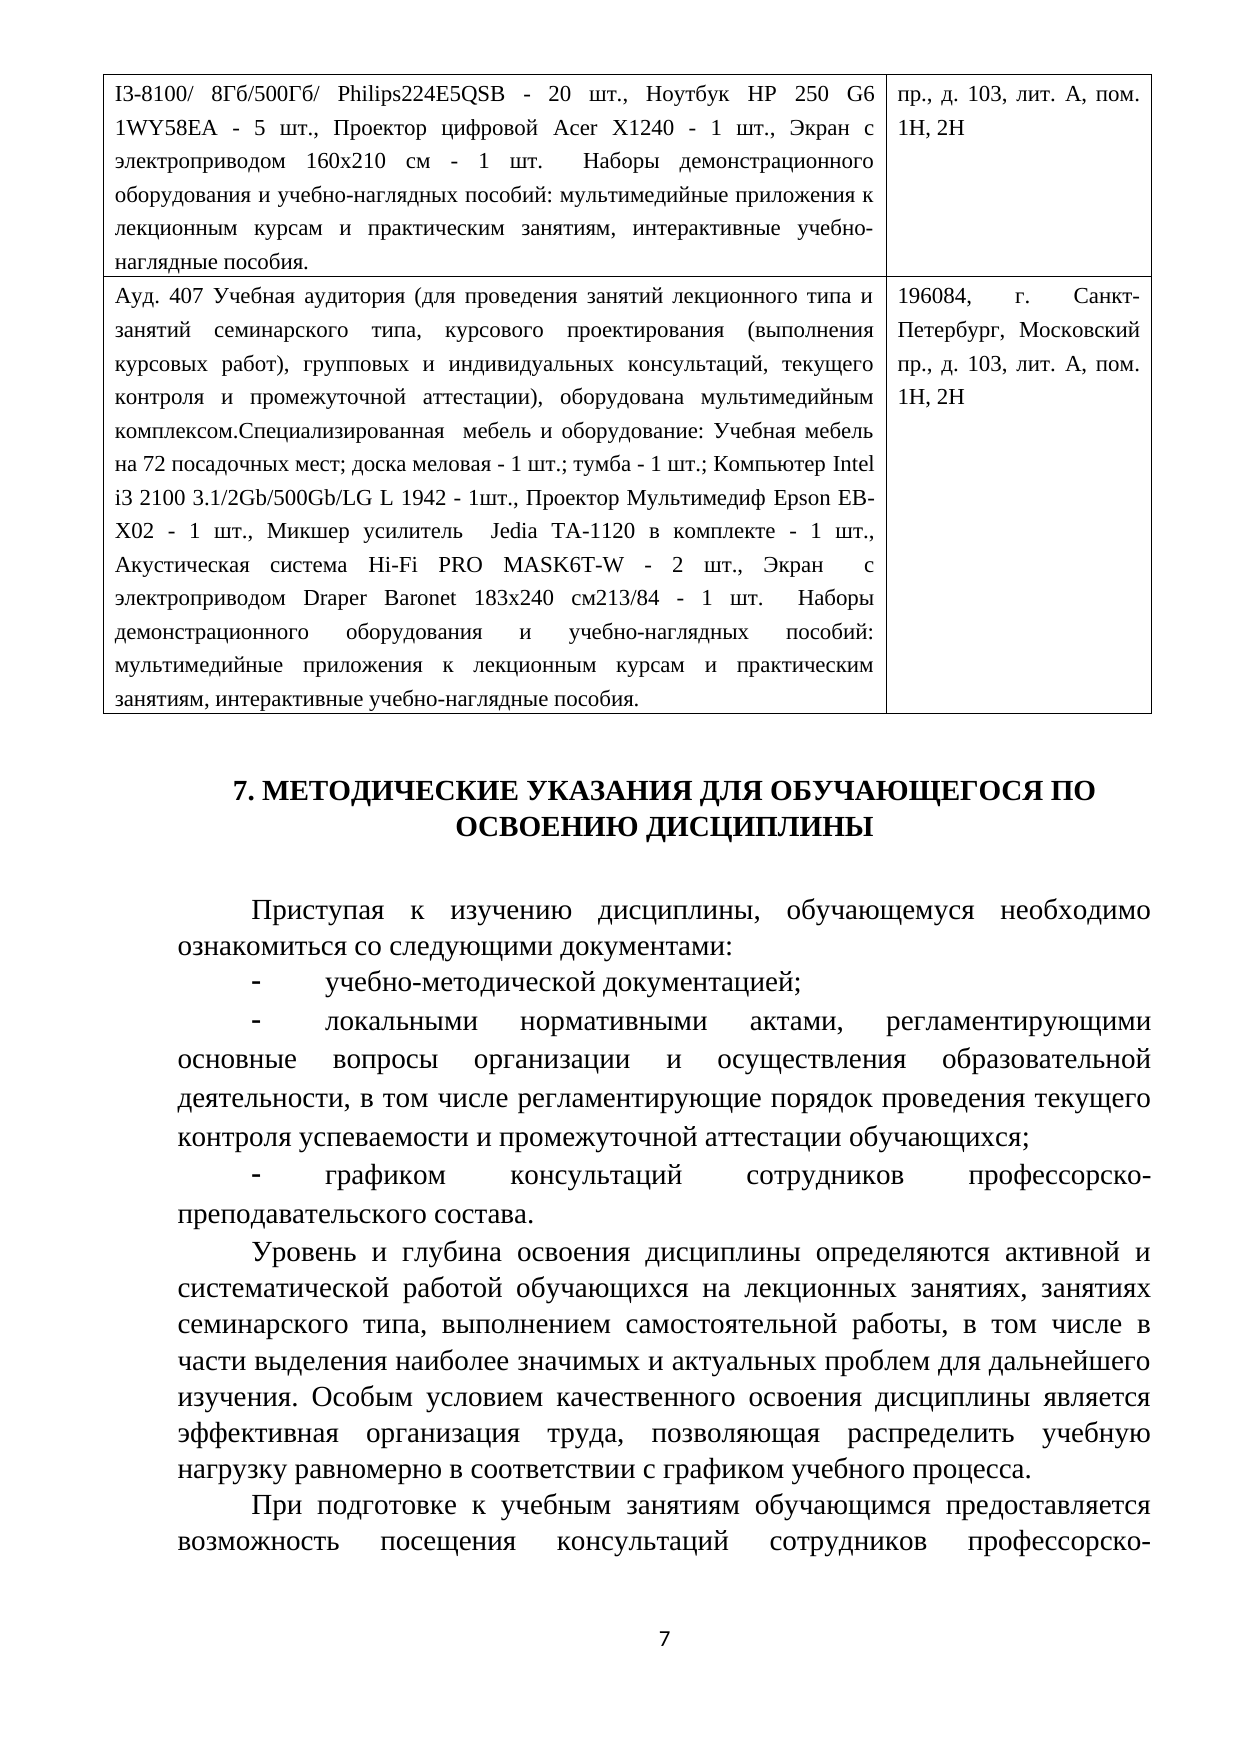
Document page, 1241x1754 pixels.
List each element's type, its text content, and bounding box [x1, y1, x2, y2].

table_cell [887, 75, 1151, 276]
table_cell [104, 75, 886, 276]
text Уровень и глубина освоения дисциплины определяются активной и систематической работой обучающихся на лекционных занятиях, занятиях семинарского типа, выполнением самостоятельной работы, в том числе в части выделения наиболее значимых и актуальных проблем для дальнейшего изучения. Особым условием качественного освоения дисциплины является эффективная организация труда, позволяющая распределить учебную нагрузку равномерно в соответствии с графиком учебного процесса. [177, 1234, 1152, 1485]
list графиком консультаций сотрудников профессорско-преподавательского состава. [177, 1157, 1152, 1229]
table_cell Ауд. 407 Учебная аудитория (для проведения занятий лекционного типа и занятий семинарского типа, курсового проектирования (выполнения курсовых работ), групповых и индивидуальных консультаций, текущего контроля и промежуточной аттестации), оборудована мультимедийным комплексом.Специализированная мебель и оборудование: Учебная мебель на 72 посадочных мест; доска меловая - 1 шт.; тумба - 1 шт.; Компьютер Intel i3 2100 3.1/2Gb/500Gb/LG L 1942 - 1шт., Проектор Мультимедиф Epson EB-X02 - 1 шт., Микшер усилитель Jedia TA-1120 в комплекте - 1 шт., Акустическая система Hi-Fi PRO MASK6T-W - 2 шт., Экран с электроприводом Draper Baronet 183х240 см213/84 - 1 шт. Наборы демонстрационного оборудования и учебно-наглядных пособий: мультимедийные приложения к лекционным курсам и практическим занятиям, интерактивные учебно-наглядные пособия. [104, 277, 886, 713]
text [177, 1487, 1152, 1557]
subtitle 7. МЕТОДИЧЕСКИЕ УКАЗАНИЯ ДЛЯ ОБУЧАЮЩЕГОСЯ ПО ОСВОЕНИЮ ДИСЦИПЛИНЫ [177, 773, 1152, 842]
list локальными нормативными актами, регламентирующими основные вопросы организации и осуществления образовательной деятельности, в том числе регламентирующие порядок проведения текущего контроля успеваемости и промежуточной аттестации обучающихся; [177, 1003, 1152, 1152]
table_cell 196084, г. Санкт-Петербург, Московский пр., д. 103, лит. А, пом. 1Н, 2Н [887, 277, 1151, 713]
list учебно-методической документацией; [177, 964, 1152, 998]
text Приступая к изучению дисциплины, обучающемуся необходимо ознакомиться со следующими документами: [177, 892, 1152, 962]
